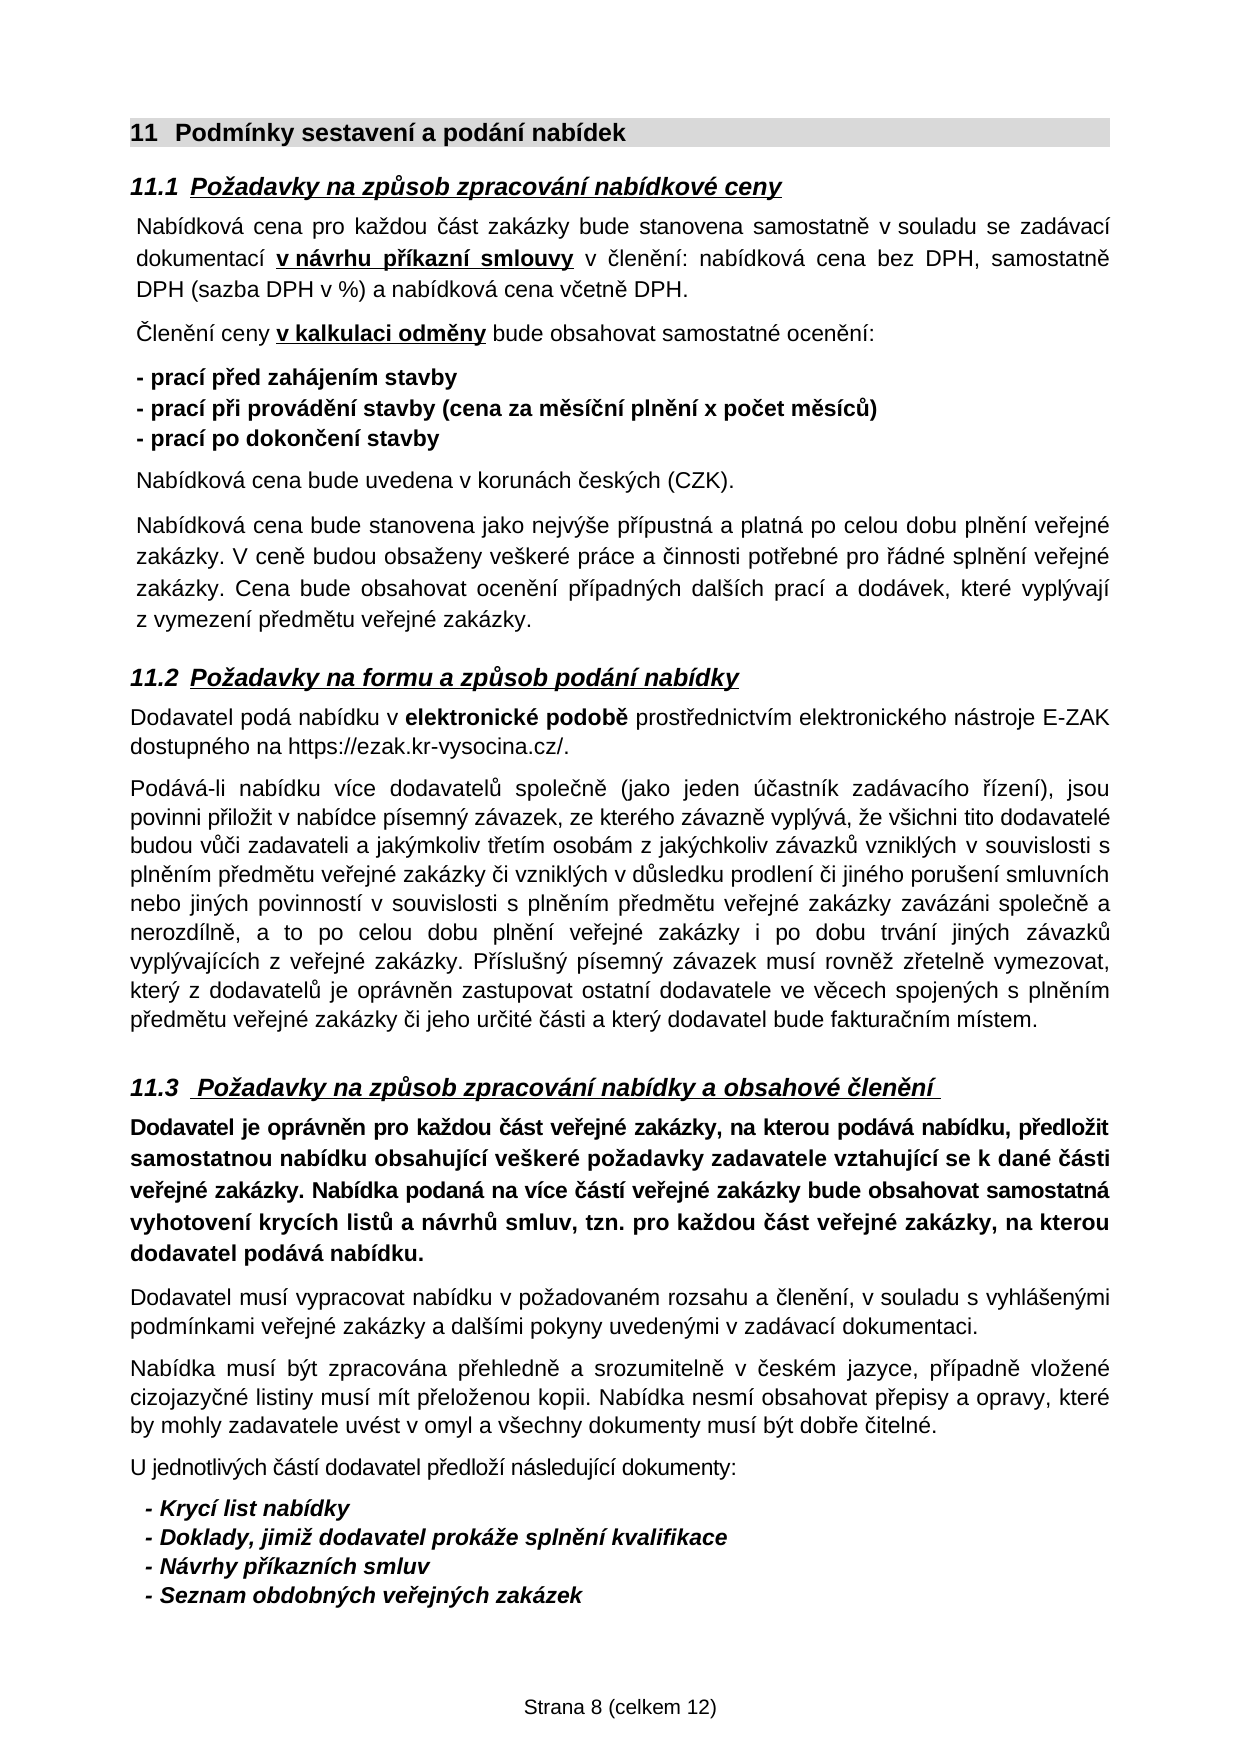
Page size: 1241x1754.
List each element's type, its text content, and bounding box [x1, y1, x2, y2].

text Nabídková cena bude uvedena v korunách českých (CZK). [136, 467, 1110, 494]
text Nabídková cena pro každou část zakázky bude stanovena samostatně v souladu se zadávací dokumentací v návrhu příkazní smlouvy v členění: nabídková cena bez DPH, samostatně DPH (sazba DPH v %) a nabídková cena včetně DPH. [136, 213, 1110, 303]
text Dodavatel musí vypracovat nabídku v požadovaném rozsahu a členění, v souladu s vyhlášenými podmínkami veřejné zakázky a dalšími pokyny uvedenými v zadávací dokumentaci. [130, 1284, 1110, 1339]
text Nabídka musí být zpracována přehledně a srozumitelně v českém jazyce, případně vložené cizojazyčné listiny musí mít přeloženou kopii. Nabídka nesmí obsahovat přepisy a opravy, které by mohly zadavatele uvést v omyl a všechny dokumenty musí být dobře čitelné. [130, 1354, 1110, 1439]
text Podává-li nabídku více dodavatelů společně (jako jeden účastník zadávacího řízení), jsou povinni přiložit v nabídce písemný závazek, ze kterého závazně vyplývá, že všichni tito dodavatelé budou vůči zadavateli a jakýmkoliv třetím osobám z jakýchkoliv závazků vzniklých v souvislosti s plněním předmětu veřejné zakázky či vzniklých v důsledku prodlení či jiného porušení smluvních nebo jiných povinností v souvislosti s plněním předmětu veřejné zakázky zavázáni společně a nerozdílně, a to po celou dobu plnění veřejné zakázky i po dobu trvání jiných závazků vyplývajících z veřejné zakázky. Příslušný písemný závazek musí rovněž zřetelně vymezovat, který z dodavatelů je oprávněn zastupovat ostatní dodavatele ve věcech spojených s plněním předmětu veřejné zakázky či jeho určité části a který dodavatel bude fakturačním místem. [130, 774, 1110, 1032]
subtitle Podmínky sestavení a podání nabídek [130, 118, 1110, 147]
text Dodavatel podá nabídku v elektronické podobě prostřednictvím elektronického nástroje E-ZAK dostupného na https://ezak.kr-vysocina.cz/. [130, 704, 1110, 759]
text U jednotlivých částí dodavatel předloží následující dokumenty: [130, 1454, 1110, 1480]
text Dodavatel je oprávněn pro každou část veřejné zakázky, na kterou podává nabídku, předložit samostatnou nabídku obsahující veškeré požadavky zadavatele vztahující se k dané části veřejné zakázky. Nabídka podaná na více částí veřejné zakázky bude obsahovat samostatná vyhotovení krycích listů a návrhů smluv, tzn. pro každou část veřejné zakázky, na kterou dodavatel podává nabídku. [130, 1114, 1110, 1266]
text - prací při provádění stavby (cena za měsíční plnění x počet měsíců) [130, 394, 1110, 421]
subtitle Požadavky na způsob zpracování nabídkové ceny [130, 172, 1110, 201]
text Členění ceny v kalkulaci odměny bude obsahovat samostatné ocenění: [136, 320, 1110, 347]
list Krycí list nabídky [145, 1495, 1110, 1522]
list Doklady, jimiž dodavatel prokáže splnění kvalifikace [145, 1524, 1110, 1551]
subtitle Požadavky na způsob zpracování nabídky a obsahové členění [130, 1073, 1110, 1101]
subtitle Požadavky na formu a způsob podání nabídky [130, 663, 1110, 692]
text Nabídková cena bude stanovena jako nejvýše přípustná a platná po celou dobu plnění veřejné zakázky. V ceně budou obsaženy veškeré práce a činnosti potřebné pro řádné splnění veřejné zakázky. Cena bude obsahovat ocenění případných dalších prací a dodávek, které vyplývají z vymezení předmětu veřejné zakázky. [136, 512, 1110, 633]
text - prací po dokončení stavby [130, 425, 1110, 451]
list Návrhy příkazních smluv [145, 1553, 1110, 1580]
list Seznam obdobných veřejných zakázek [145, 1582, 1110, 1609]
text - prací před zahájením stavby [130, 364, 1110, 391]
